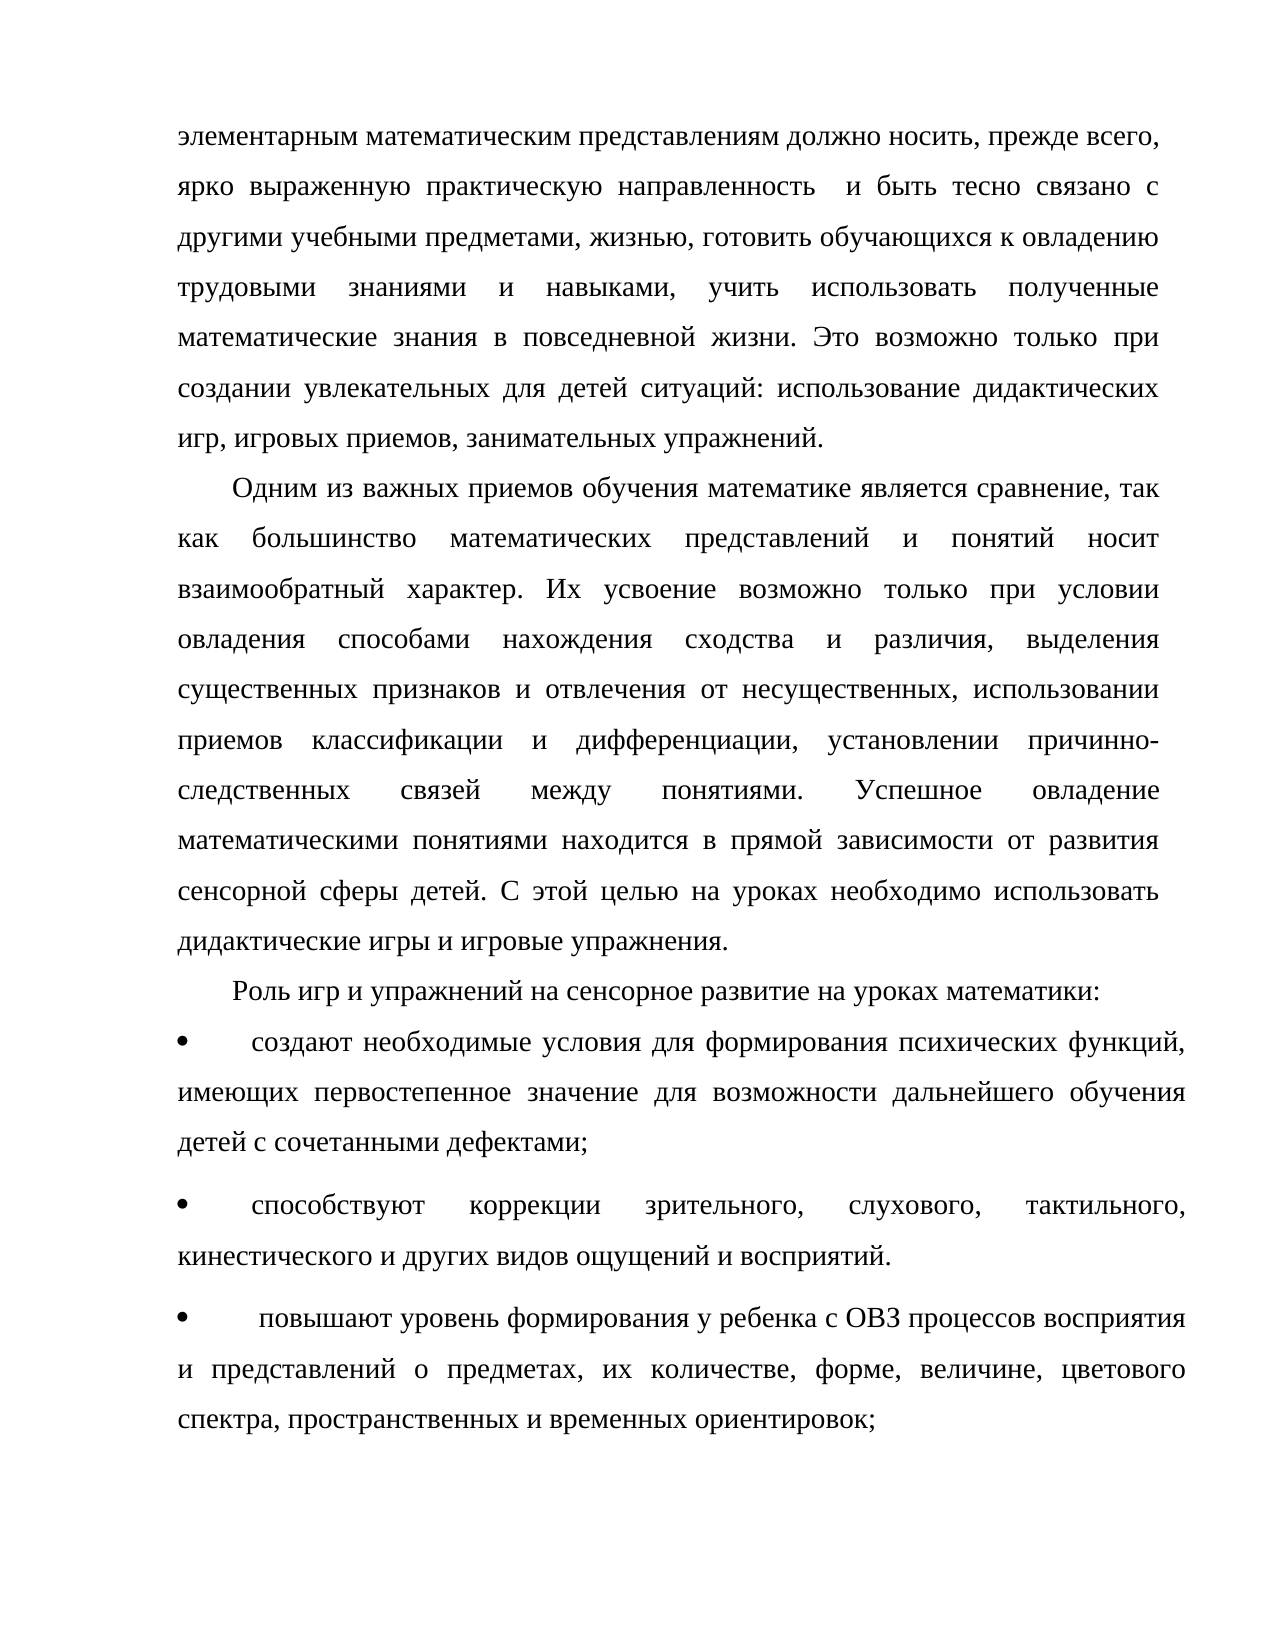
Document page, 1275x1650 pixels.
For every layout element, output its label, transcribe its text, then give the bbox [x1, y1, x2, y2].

list создают необходимые условия для формирования психических функций, имеющих первостепенное значение для возможности дальнейшего обучения детей с сочетанными дефектами; [177, 1024, 1186, 1158]
text Роль игр и упражнений на сенсорное развитие на уроках математики: [177, 973, 1160, 1007]
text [177, 118, 1160, 453]
text Одним из важных приемов обучения математике является сравнение, так как большинство математических представлений и понятий носит взаимообратный характер. Их усвоение возможно только при условии овладения способами нахождения сходства и различия, выделения существенных признаков и отвлечения от несущественных, использовании приемов классификации и дифференциации, установлении причинно-следственных связей между понятиями. Успешное овладение математическими понятиями находится в прямой зависимости от развития сенсорной сферы детей. С этой целью на уроках необходимо использовать дидактические игры и игровые упражнения. [177, 470, 1160, 957]
list способствуют коррекции зрительного, слухового, тактильного, кинестического и других видов ощущений и восприятий. [177, 1187, 1186, 1271]
list повышают уровень формирования у ребенка с ОВЗ процессов восприятия и представлений о предметах, их количестве, форме, величине, цветового спектра, пространственных и временных ориентировок; [177, 1301, 1186, 1435]
